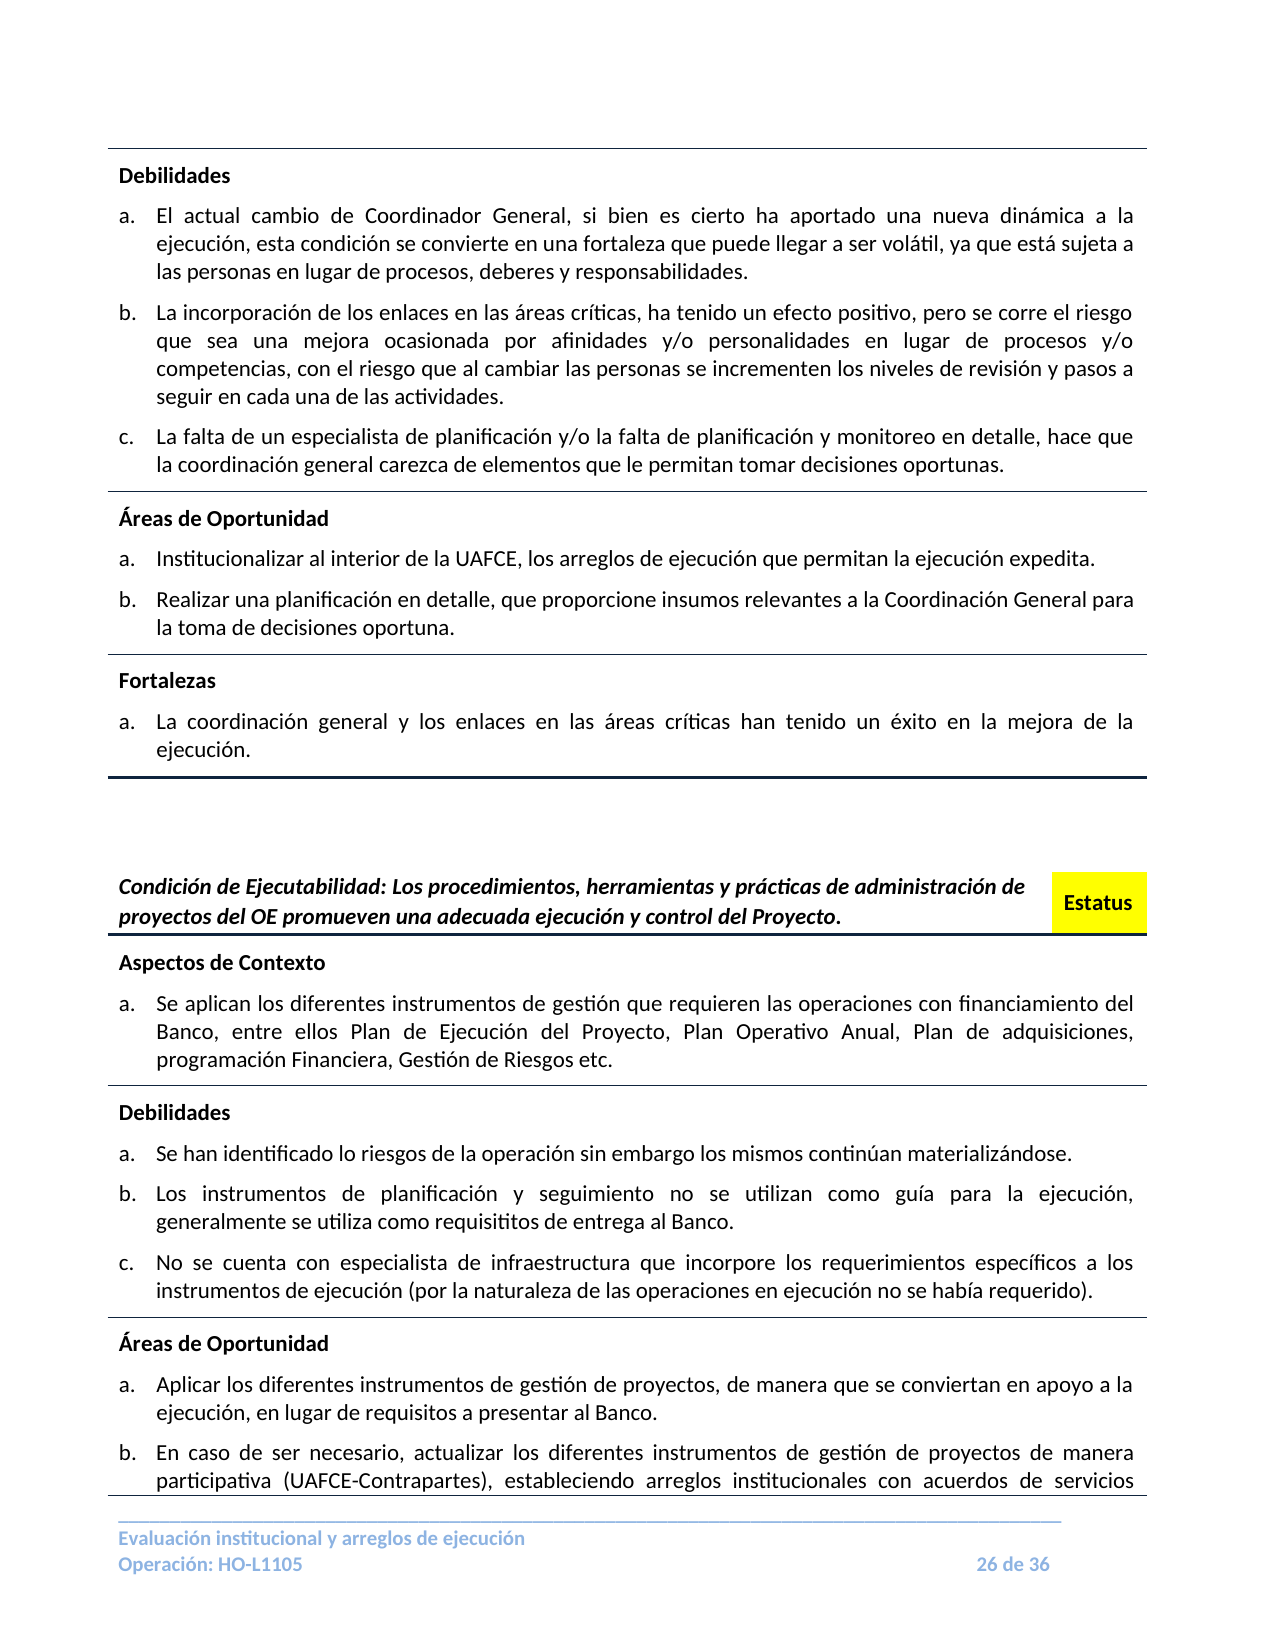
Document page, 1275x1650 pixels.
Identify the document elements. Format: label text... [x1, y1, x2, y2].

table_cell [108, 1318, 1147, 1494]
table_header Condición de Ejecutabilidad: Los procedimientos, herramientas y prácticas de administración de proyectos del OE promueven una adecuada ejecución y control del Proyecto. [108, 872, 1052, 933]
table_cell Debilidades Se han identificado lo riesgos de la operación sin embargo los mismos continúan materializándose. Los instrumentos de planificación y seguimiento no se utilizan como guía para la ejecución, generalmente se utiliza como requisititos de entrega al Banco. No se cuenta con especialista de infraestructura que incorpore los requerimientos específicos a los instrumentos de ejecución (por la naturaleza de las operaciones en ejecución no se había requerido). [108, 1086, 1147, 1316]
table_cell Áreas de Oportunidad Institucionalizar al interior de la UAFCE, los arreglos de ejecución que permitan la ejecución expedita. Realizar una planificación en detalle, que proporcione insumos relevantes a la Coordinación General para la toma de decisiones oportuna. [108, 492, 1147, 653]
table_header Estatus [1052, 872, 1147, 933]
table_cell Aspectos de Contexto Se aplican los diferentes instrumentos de gestión que requieren las operaciones con financiamiento del Banco, entre ellos Plan de Ejecución del Proyecto, Plan Operativo Anual, Plan de adquisiciones, programación Financiera, Gestión de Riesgos etc. [108, 936, 1147, 1085]
table_cell Fortalezas La coordinación general y los enlaces en las áreas críticas han tenido un éxito en la mejora de la ejecución. [108, 655, 1147, 776]
table_cell Debilidades El actual cambio de Coordinador General, si bien es cierto ha aportado una nueva dinámica a la ejecución, esta condición se convierte en una fortaleza que puede llegar a ser volátil, ya que está sujeta a las personas en lugar de procesos, deberes y responsabilidades. La incorporación de los enlaces en las áreas críticas, ha tenido un efecto positivo, pero se corre el riesgo que sea una mejora ocasionada por afinidades y/o personalidades en lugar de procesos y/o competencias, con el riesgo que al cambiar las personas se incrementen los niveles de revisión y pasos a seguir en cada una de las actividades. La falta de un especialista de planificación y/o la falta de planificación y monitoreo en detalle, hace que la coordinación general carezca de elementos que le permitan tomar decisiones oportunas. [108, 149, 1147, 491]
